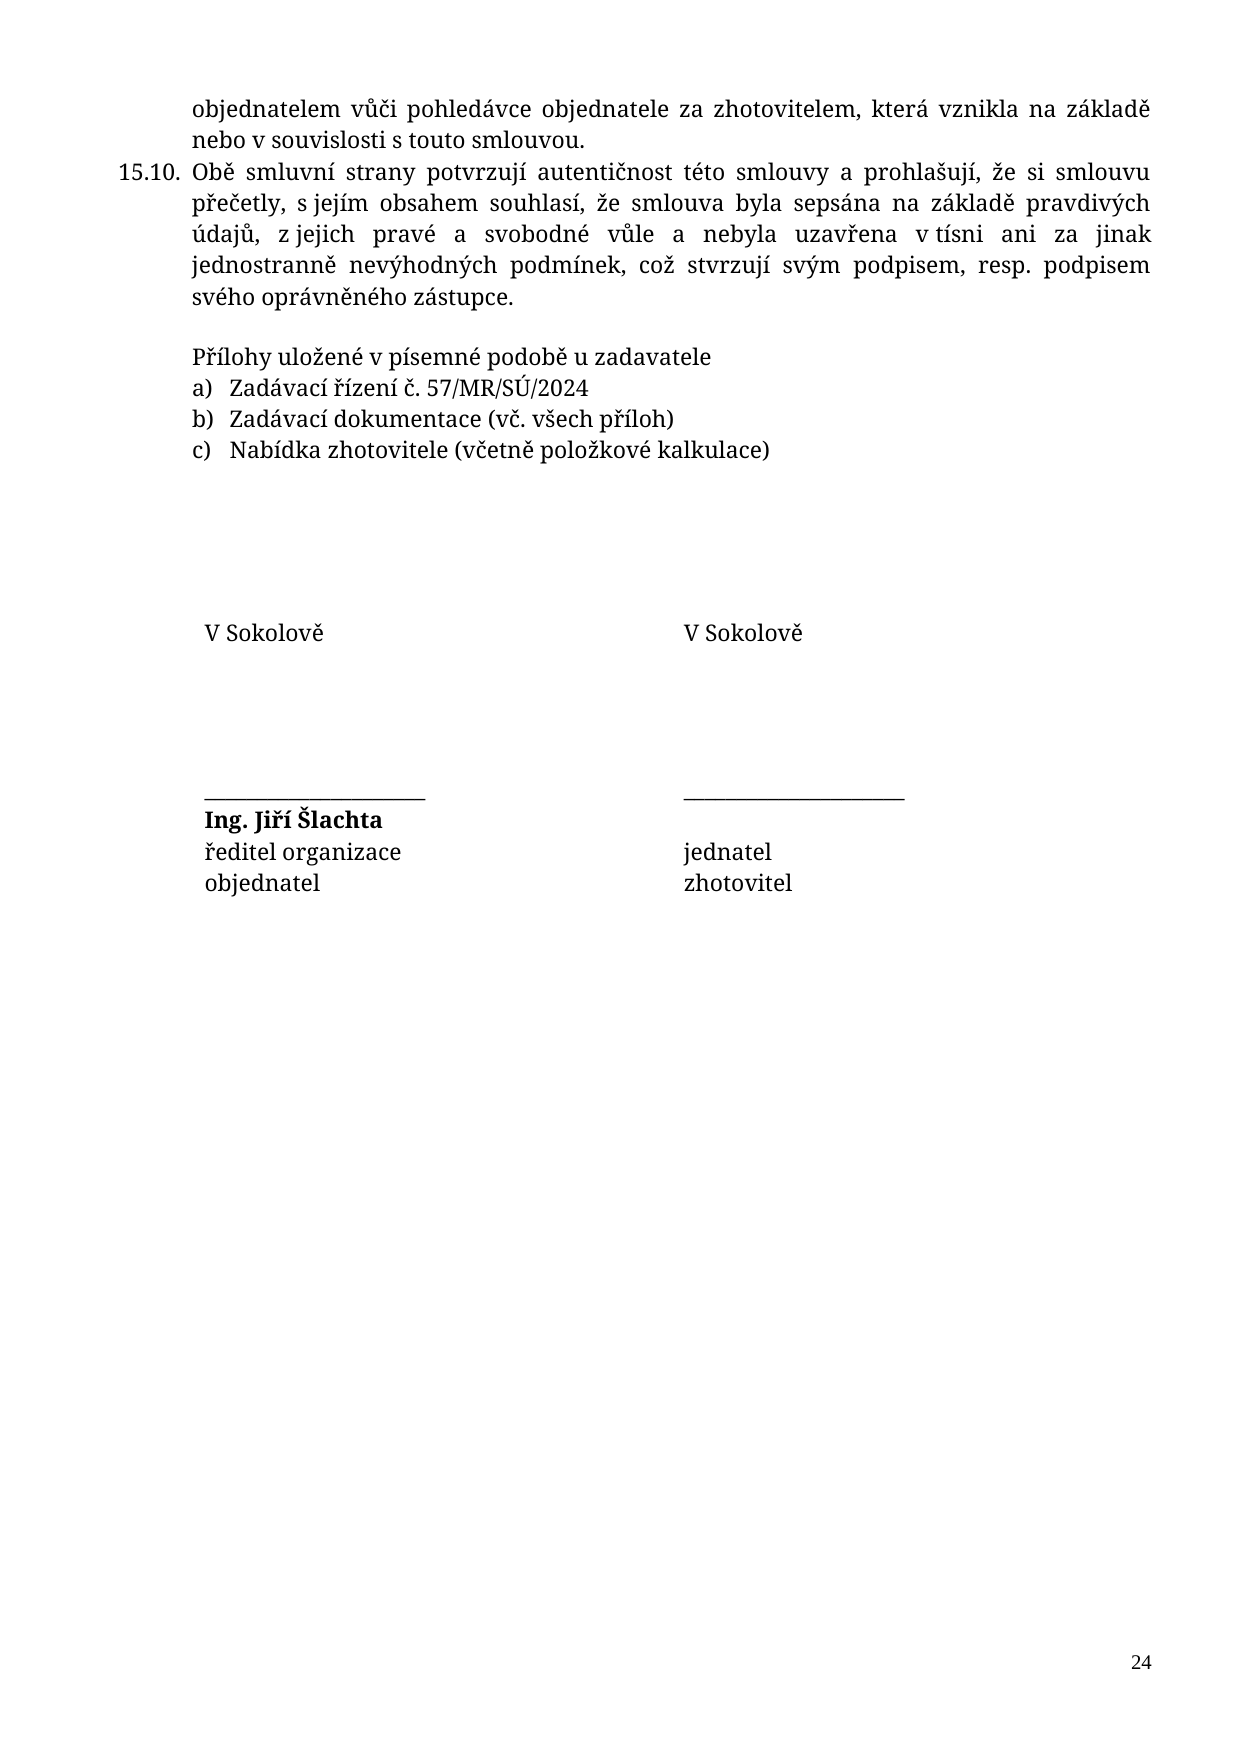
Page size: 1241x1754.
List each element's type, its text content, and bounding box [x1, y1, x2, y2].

table_cell _____________________ jednatel zhotovitel [672, 773, 1152, 898]
list Zadávací řízení č. 57/MR/SÚ/2024 [192, 372, 1152, 403]
text 15.10. Obě smluvní strany potvrzují autentičnost této smlouvy a prohlašují, že si smlouvu přečetly, s jejím obsahem souhlasí, že smlouva byla sepsána na základě pravdivých údajů, z jejich pravé a svobodné vůle a nebyla uzavřena v tísni ani za jinak jednostranně nevýhodných podmínek, což stvrzují svým podpisem, resp. podpisem svého oprávněného zástupce. [118, 155, 1152, 312]
table_header V Sokolově [193, 617, 672, 773]
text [118, 93, 1152, 155]
list Zadávací dokumentace (vč. všech příloh) [192, 403, 1152, 434]
text Přílohy uložené v písemné podobě u zadavatele [192, 340, 1152, 372]
table_cell _____________________ Ing. Jiří Šlachta ředitel organizace objednatel [193, 773, 672, 898]
list Nabídka zhotovitele (včetně položkové kalkulace) [192, 434, 1152, 465]
table_header V Sokolově [672, 617, 1152, 773]
